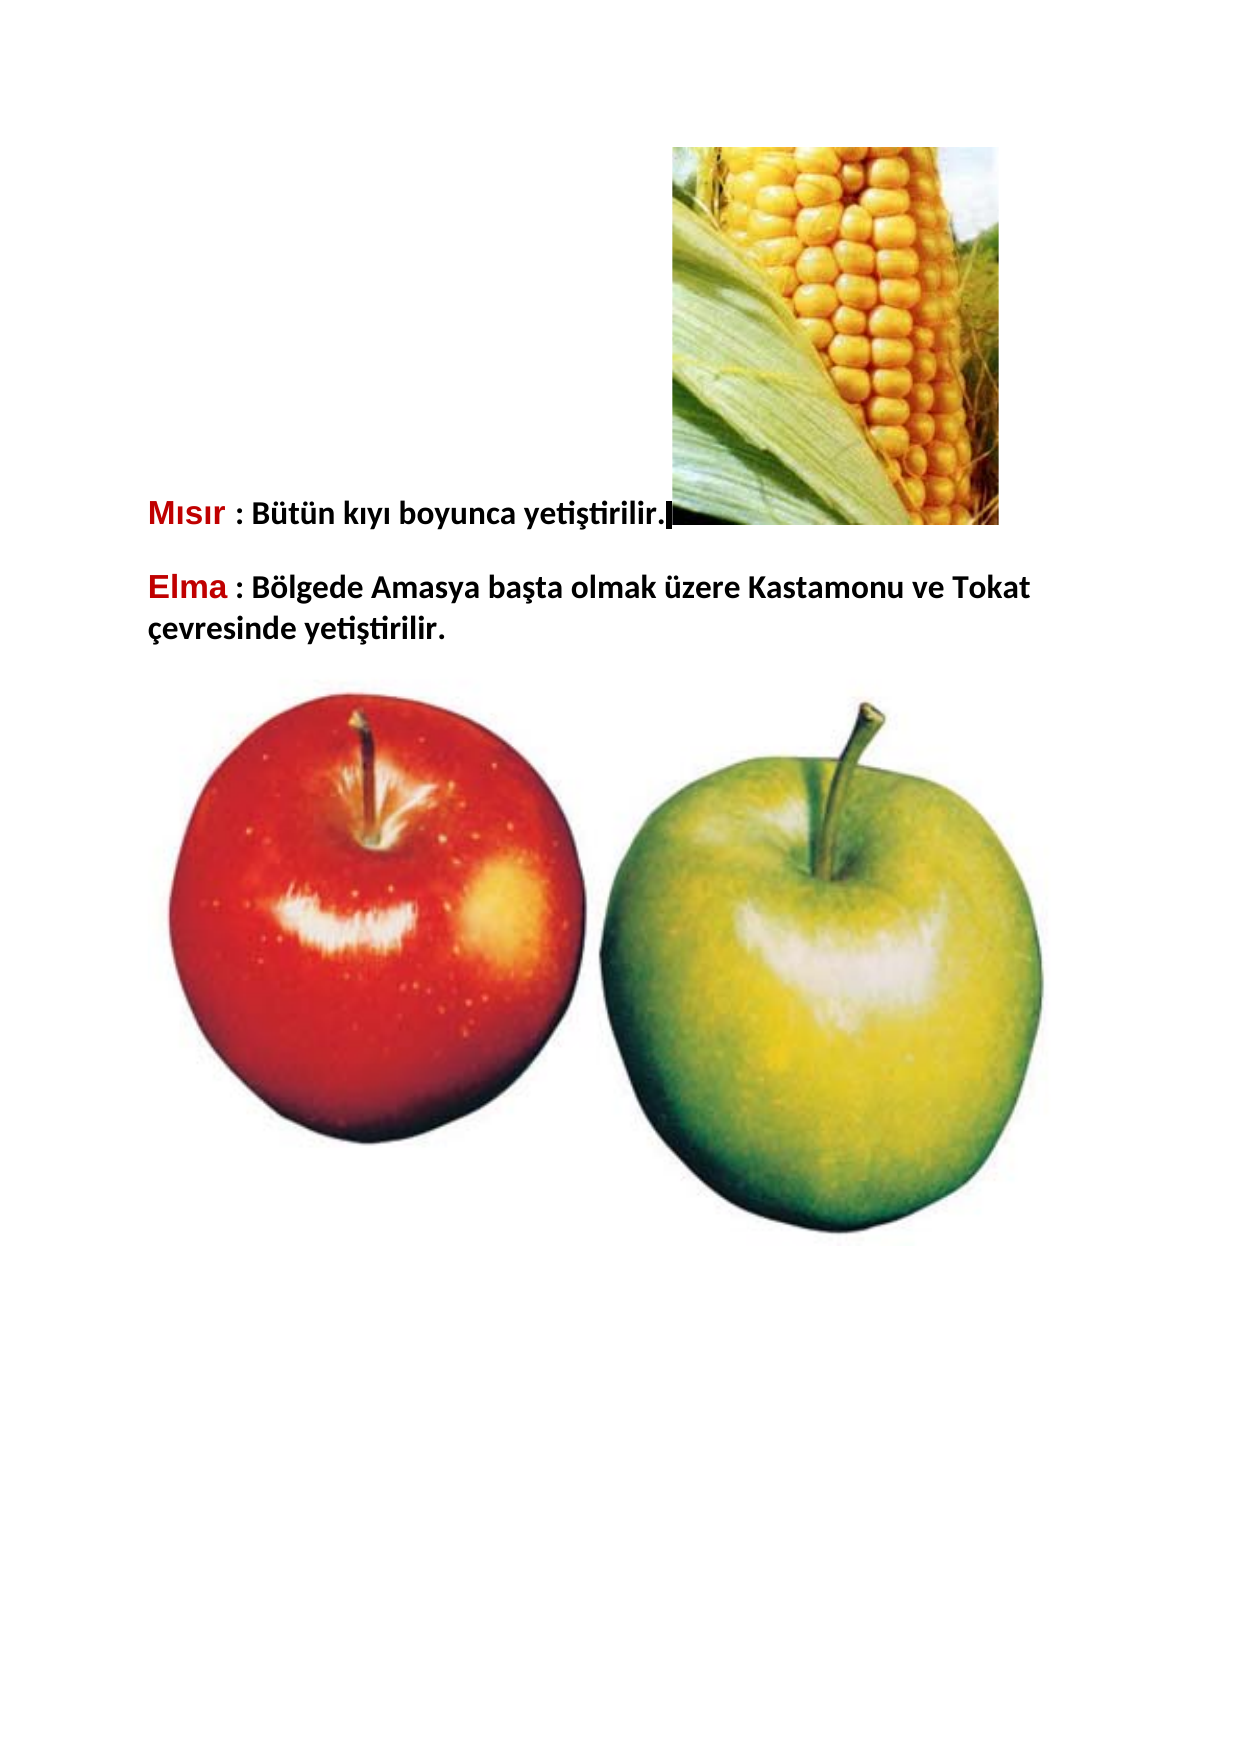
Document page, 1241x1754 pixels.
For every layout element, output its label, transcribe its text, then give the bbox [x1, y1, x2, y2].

picture [672, 147, 999, 525]
picture [147, 647, 1065, 1246]
